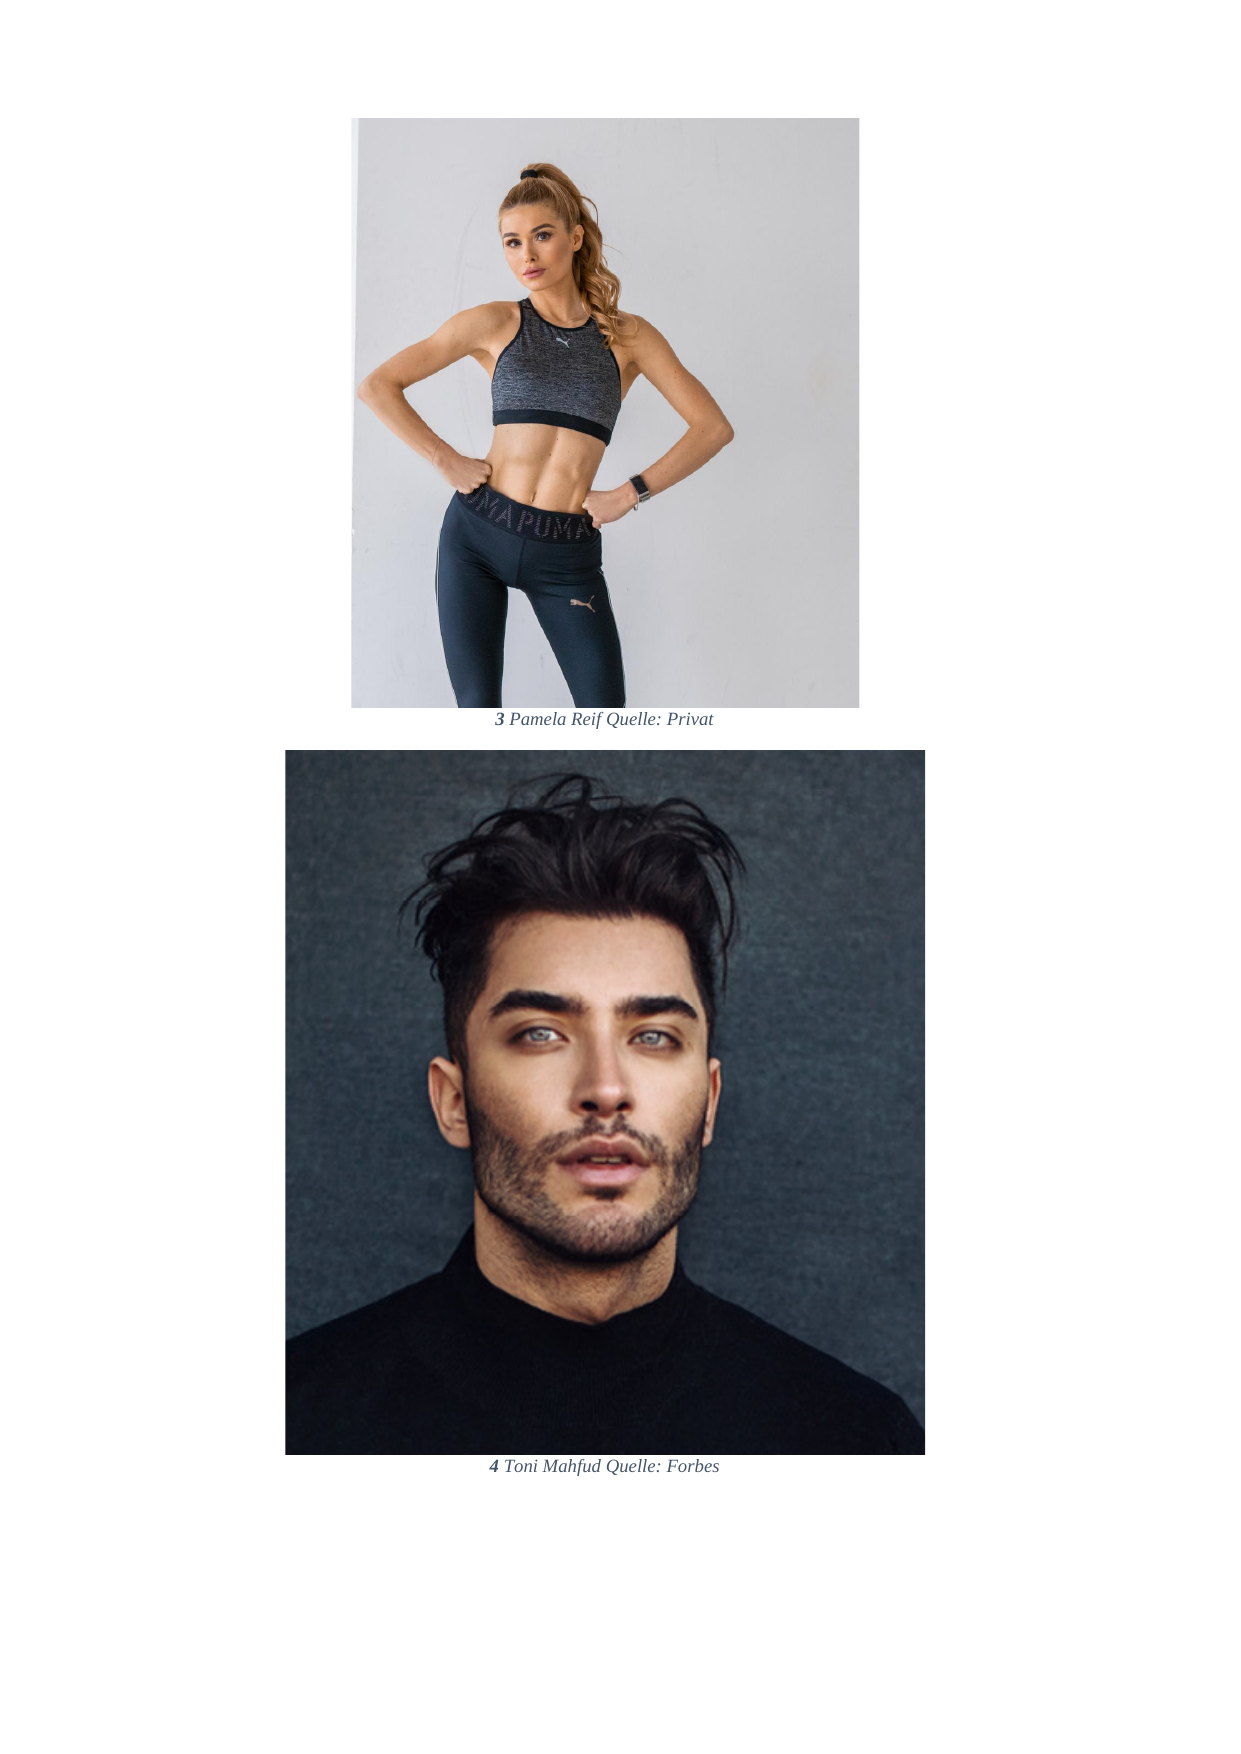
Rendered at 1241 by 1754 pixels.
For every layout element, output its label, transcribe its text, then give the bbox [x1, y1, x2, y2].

picture [285, 750, 926, 1455]
text 3 Pamela Reif Quelle: Privat [118, 708, 1092, 729]
picture [351, 118, 860, 708]
text 4 Toni Mahfud Quelle: Forbes [118, 1454, 1092, 1476]
